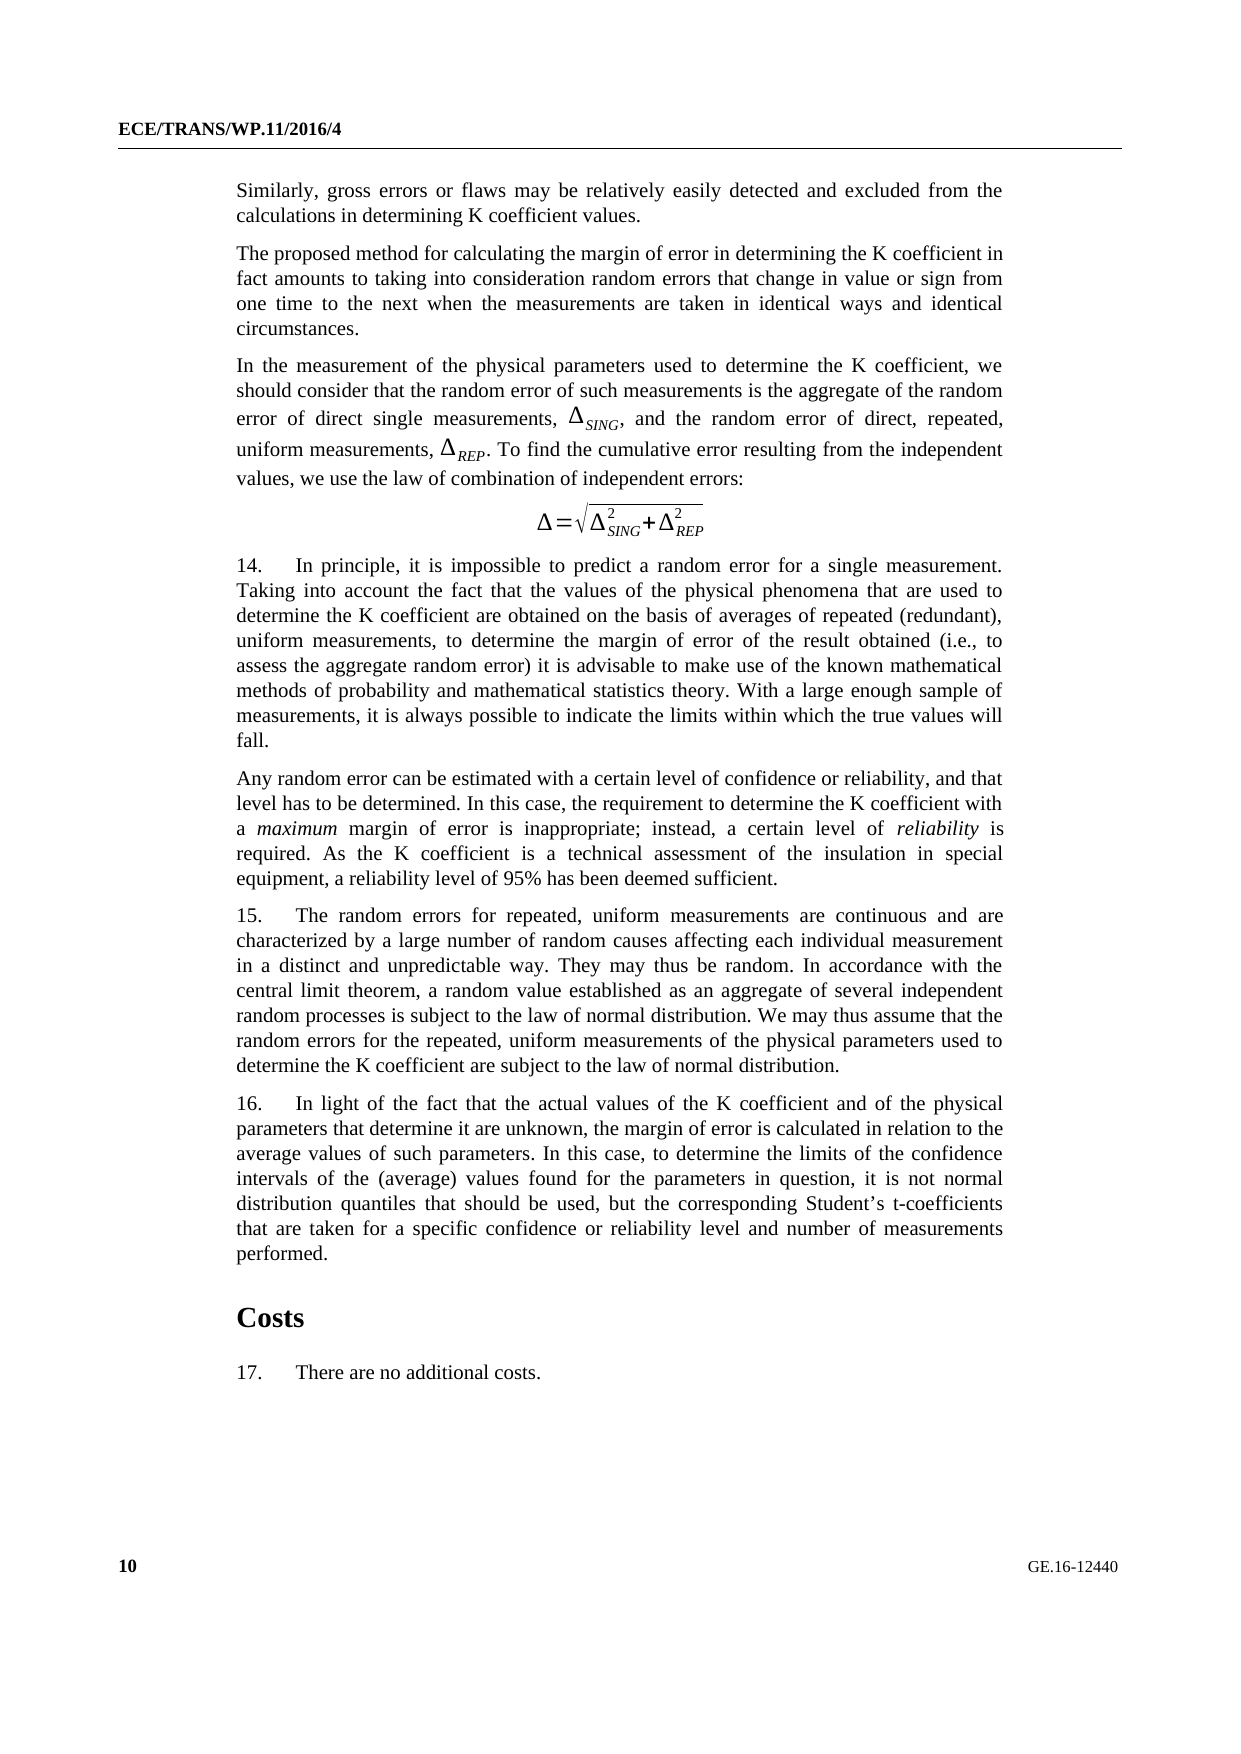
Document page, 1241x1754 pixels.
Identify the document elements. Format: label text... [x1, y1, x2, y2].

text 15. The random errors for repeated, uniform measurements are continuous and are characterized by a large number of random causes affecting each individual measurement in a distinct and unpredictable way. They may thus be random. In accordance with the central limit theorem, a random value established as an aggregate of several independent random processes is subject to the law of normal distribution. We may thus assume that the random errors for the repeated, uniform measurements of the physical parameters used to determine the K coefficient are subject to the law of normal distribution. [236, 902, 1004, 1077]
text 17. There are no additional costs. [236, 1359, 1004, 1384]
text Any random error can be estimated with a certain level of confidence or reliability, and that level has to be determined. In this case, the requirement to determine the K coefficient with a maximum margin of error is inappropriate; instead, a certain level of reliability is required. As the K coefficient is a technical assessment of the insulation in special equipment, a reliability level of 95% has been deemed sufficient. [236, 765, 1004, 890]
text 16. In light of the fact that the actual values of the K coefficient and of the physical parameters that determine it are unknown, the margin of error is calculated in relation to the average values of such parameters. In this case, to determine the limits of the confidence intervals of the (average) values found for the parameters in question, it is not normal distribution quantiles that should be used, but the corresponding Student’s t-coefficients that are taken for a specific confidence or reliability level and number of measurements performed. [236, 1090, 1004, 1265]
text The proposed method for calculating the margin of error in determining the K coefficient in fact amounts to taking into consideration random errors that change in value or sign from one time to the next when the measurements are taken in identical ways and identical circumstances. [236, 240, 1004, 340]
text Costs [118, 1302, 1004, 1334]
text In the measurement of the physical parameters used to determine the K coefficient, we should consider that the random error of such measurements is the aggregate of the random error of direct single measurements, , and the random error of direct, repeated, uniform measurements, . To find the cumulative error resulting from the independent values, we use the law of combination of independent errors: [236, 352, 1004, 490]
text Similarly, gross errors or flaws may be relatively easily detected and excluded from the calculations in determining K coefficient values. [236, 177, 1004, 227]
text 14. In principle, it is impossible to predict a random error for a single measurement. Taking into account the fact that the values of the physical phenomena that are used to determine the K coefficient are obtained on the basis of averages of repeated (redundant), uniform measurements, to determine the margin of error of the result obtained (i.e., to assess the aggregate random error) it is advisable to make use of the known mathematical methods of probability and mathematical statistics theory. With a large enough sample of measurements, it is always possible to indicate the limits within which the true values will fall. [236, 552, 1004, 752]
